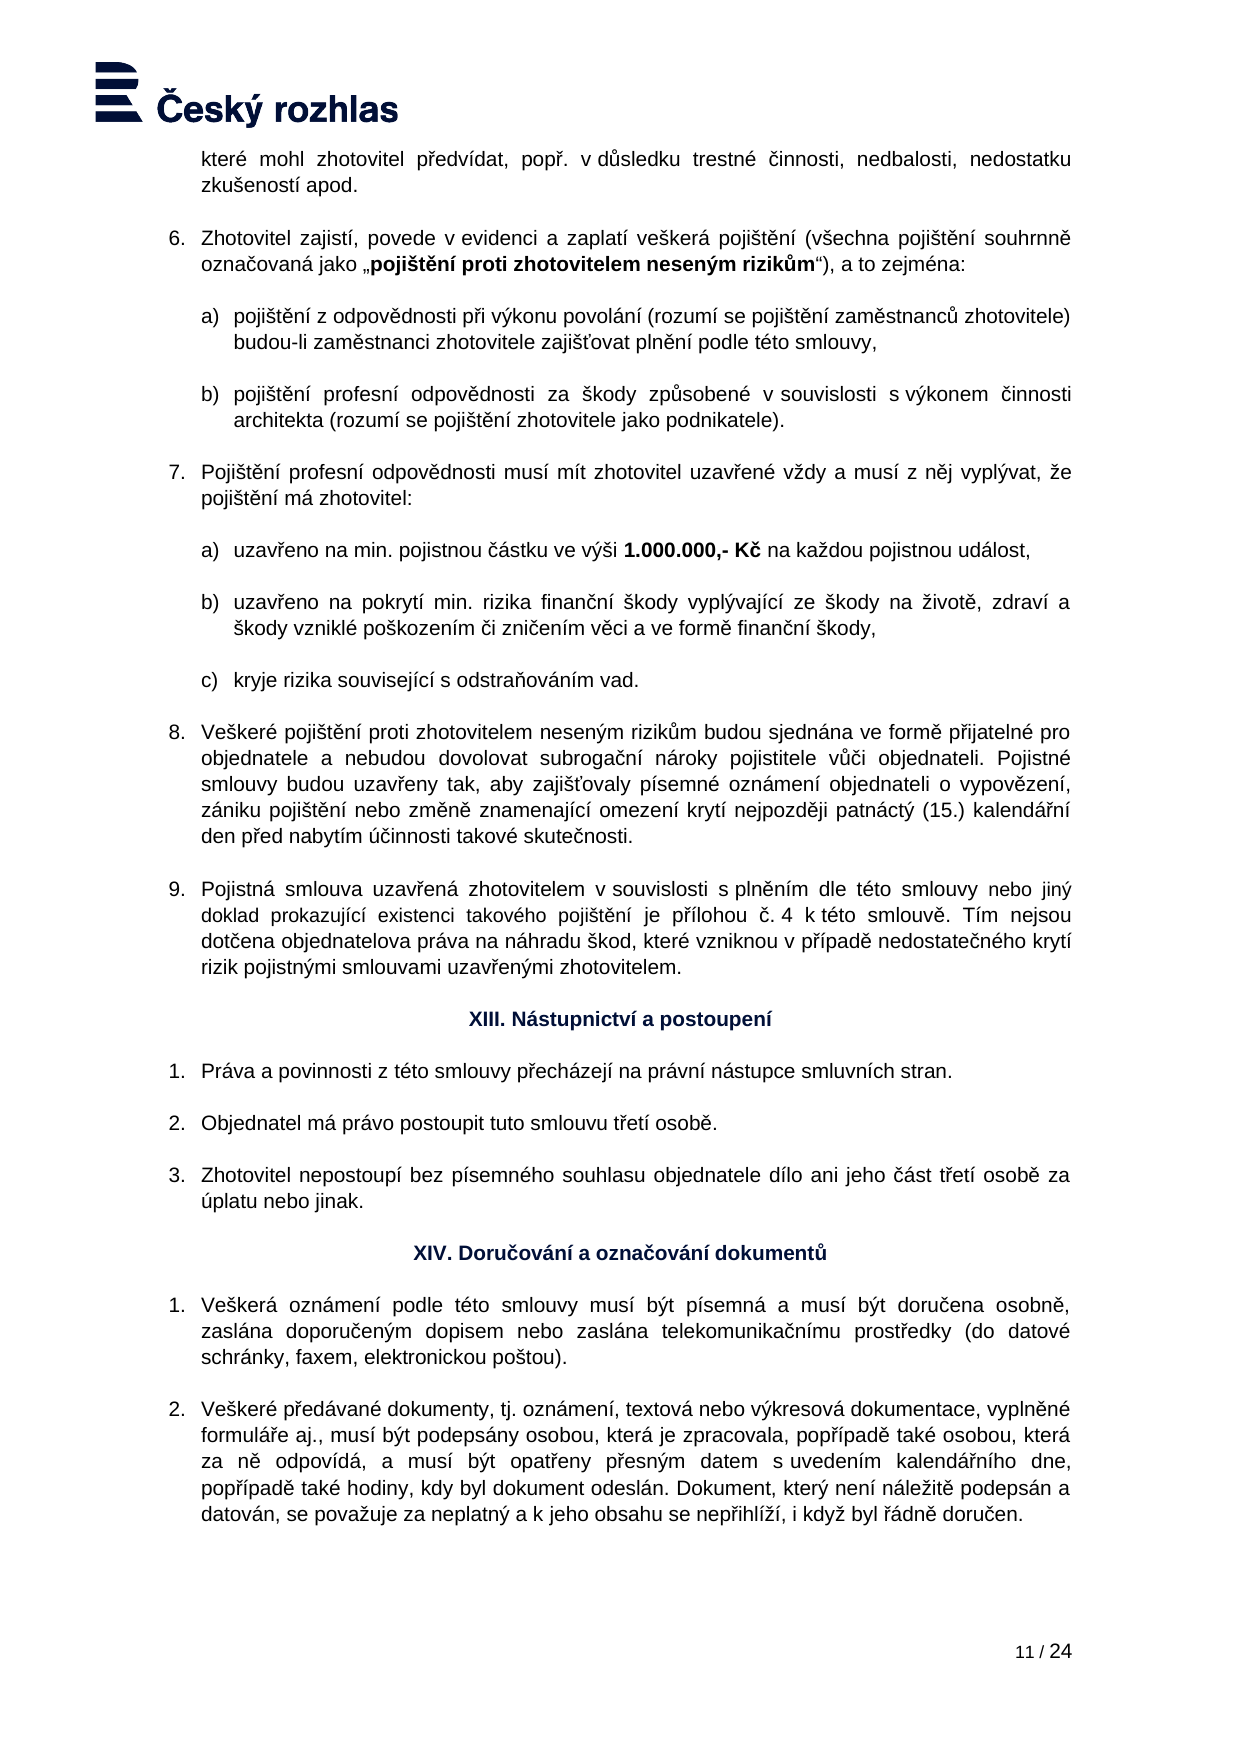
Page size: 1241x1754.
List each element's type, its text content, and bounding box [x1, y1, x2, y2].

list Pojistná smlouva uzavřená zhotovitelem v souvislosti s plněním dle této smlouvy nebo jiný doklad prokazující existenci takového pojištění je přílohou č. 4 k této smlouvě. Tím nejsou dotčena objednatelova práva na náhradu škod, které vzniknou v případě nedostatečného krytí rizik pojistnými smlouvami uzavřenými zhotovitelem. [168, 875, 1072, 979]
subtitle Doručování a označování dokumentů [168, 1240, 1072, 1266]
list Práva a povinnosti z této smlouvy přecházejí na právní nástupce smluvních stran. [168, 1057, 1072, 1083]
list Veškeré předávané dokumenty, tj. oznámení, textová nebo výkresová dokumentace, vyplněné formuláře aj., musí být podepsány osobou, která je zpracovala, popřípadě také osobou, která za ně odpovídá, a musí být opatřeny přesným datem s uvedením kalendářního dne, popřípadě také hodiny, kdy byl dokument odeslán. Dokument, který není náležitě podepsán a datován, se považuje za neplatný a k jeho obsahu se nepřihlíží, i když byl řádně doručen. [168, 1396, 1072, 1526]
list Objednatel má právo postoupit tuto smlouvu třetí osobě. [168, 1109, 1072, 1136]
list Veškerá oznámení podle této smlouvy musí být písemná a musí být doručena osobně, zaslána doporučeným dopisem nebo zaslána telekomunikačnímu prostředky (do datové schránky, faxem, elektronickou poštou). [168, 1292, 1072, 1370]
list pojištění z odpovědnosti při výkonu povolání (rozumí se pojištění zaměstnanců zhotovitele) budou-li zaměstnanci zhotovitele zajišťovat plnění podle této smlouvy, [201, 302, 1072, 354]
list uzavřeno na min. pojistnou částku ve výši 1.000.000,- Kč na každou pojistnou událost, [201, 537, 1072, 563]
list Pojištění profesní odpovědnosti musí mít zhotovitel uzavřené vždy a musí z něj vyplývat, že pojištění má zhotovitel: [168, 458, 1072, 511]
list pojištění profesní odpovědnosti za škody způsobené v souvislosti s výkonem činnosti architekta (rozumí se pojištění zhotovitele jako podnikatele). [201, 380, 1072, 432]
list Veškeré pojištění proti zhotovitelem neseným rizikům budou sjednána ve formě přijatelné pro objednatele a nebudou dovolovat subrogační nároky pojistitele vůči objednateli. Pojistné smlouvy budou uzavřeny tak, aby zajišťovaly písemné oznámení objednateli o vypovězení, zániku pojištění nebo změně znamenající omezení krytí nejpozději patnáctý (15.) kalendářní den před nabytím účinnosti takové skutečnosti. [168, 719, 1072, 849]
list Zhotovitel nepostoupí bez písemného souhlasu objednatele dílo ani jeho část třetí osobě za úplatu nebo jinak. [168, 1162, 1072, 1214]
list Zhotovitel zajistí, povede v evidenci a zaplatí veškerá pojištění (všechna pojištění souhrnně označovaná jako „pojištění proti zhotovitelem neseným rizikům“), a to zejména: [168, 224, 1072, 276]
list uzavřeno na pokrytí min. rizika finanční škody vyplývající ze škody na životě, zdraví a škody vzniklé poškozením či zničením věci a ve formě finanční škody, [201, 589, 1072, 641]
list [168, 146, 1072, 198]
picture [95, 62, 398, 128]
subtitle Nástupnictví a postoupení [168, 1005, 1072, 1031]
list kryje rizika související s odstraňováním vad. [201, 667, 1072, 693]
